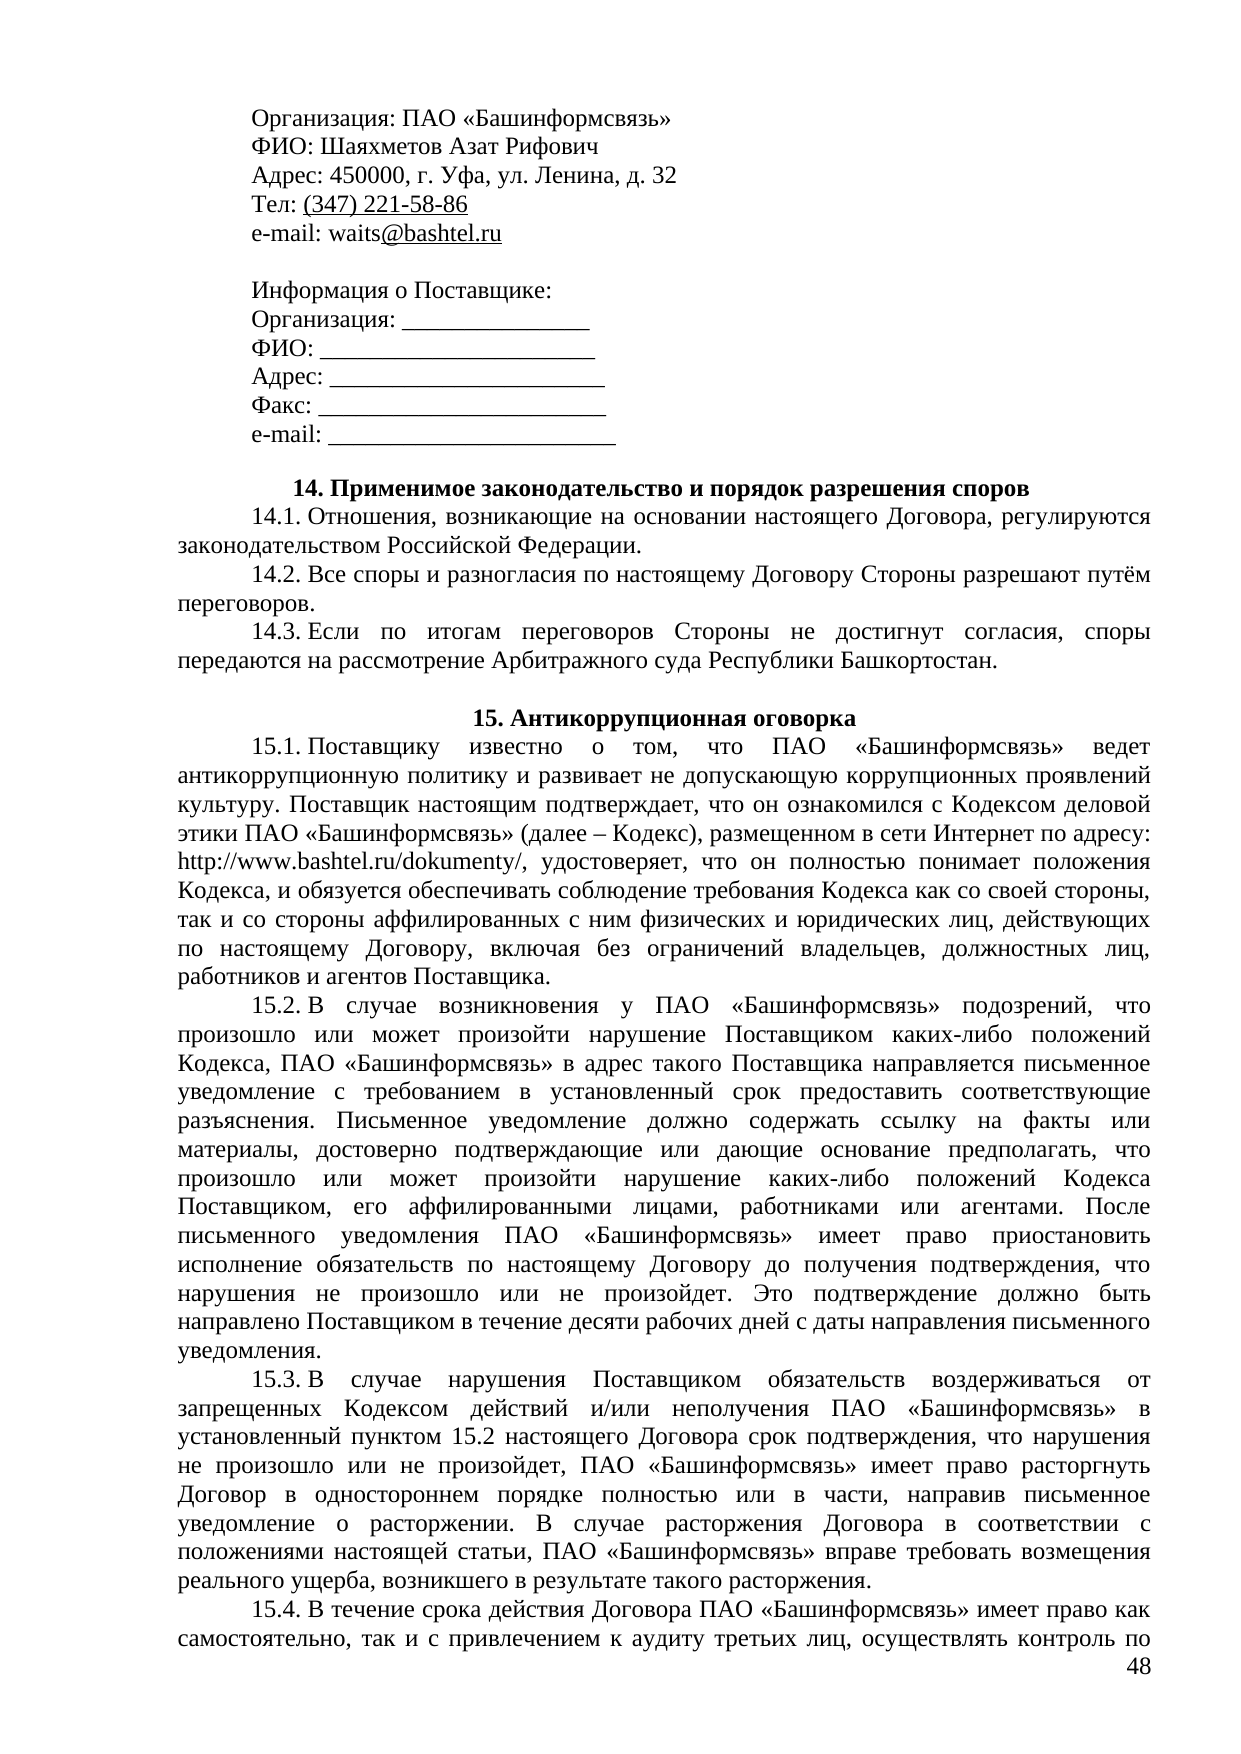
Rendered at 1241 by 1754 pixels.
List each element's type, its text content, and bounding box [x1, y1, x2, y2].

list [177, 1594, 1152, 1651]
text e-mail: _______________________ [177, 419, 1152, 448]
text Информация о Поставщике: [177, 275, 1152, 304]
text ФИО: ______________________ [177, 333, 1152, 361]
text Адрес: ______________________ [177, 361, 1152, 390]
text Организация: ПАО «Башинформсвязь» [177, 103, 1152, 131]
list В случае нарушения Поставщиком обязательств воздерживаться от запрещенных Кодексом действий и/или неполучения ПАО «Башинформсвязь» в установленный пунктом 15.2 настоящего Договора срок подтверждения, что нарушения не произошло или не произойдет, ПАО «Башинформсвязь» имеет право расторгнуть Договор в одностороннем порядке полностью или в части, направив письменное уведомление о расторжении. В случае расторжения Договора в соответствии с положениями настоящей статьи, ПАО «Башинформсвязь» вправе требовать возмещения реального ущерба, возникшего в результате такого расторжения. [177, 1364, 1152, 1594]
list Все споры и разногласия по настоящему Договору Стороны разрешают путём переговоров. [177, 559, 1152, 616]
text Организация: _______________ [177, 304, 1152, 333]
list Антикоррупционная оговорка [177, 703, 1152, 731]
text Тел: (347) 221-58-86 [177, 189, 1152, 218]
text ФИО: Шаяхметов Азат Рифович [177, 131, 1152, 160]
list Если по итогам переговоров Стороны не достигнут согласия, споры передаются на рассмотрение Арбитражного суда Республики Башкортостан. [177, 616, 1152, 674]
text Адрес: 450000, г. Уфа, ул. Ленина, д. 32 [177, 160, 1152, 189]
list В случае возникновения у ПАО «Башинформсвязь» подозрений, что произошло или может произойти нарушение Поставщиком каких-либо положений Кодекса, ПАО «Башинформсвязь» в адрес такого Поставщика направляется письменное уведомление с требованием в установленный срок предоставить соответствующие разъяснения. Письменное уведомление должно содержать ссылку на факты или материалы, достоверно подтверждающие или дающие основание предполагать, что произошло или может произойти нарушение каких-либо положений Кодекса Поставщиком, его аффилированными лицами, работниками или агентами. После письменного уведомления ПАО «Башинформсвязь» имеет право приостановить исполнение обязательств по настоящему Договору до получения подтверждения, что нарушения не произошло или не произойдет. Это подтверждение должно быть направлено Поставщиком в течение десяти рабочих дней с даты направления письменного уведомления. [177, 990, 1152, 1364]
text Факс: _______________________ [177, 390, 1152, 419]
text e-mail: waits@bashtel.ru [177, 218, 1152, 246]
list Отношения, возникающие на основании настоящего Договора, регулируются законодательством Российской Федерации. [177, 501, 1152, 559]
list Применимое законодательство и порядок разрешения споров [177, 473, 1152, 501]
list Поставщику известно о том, что ПАО «Башинформсвязь» ведет антикоррупционную политику и развивает не допускающую коррупционных проявлений культуру. Поставщик настоящим подтверждает, что он ознакомился с Кодексом деловой этики ПАО «Башинформсвязь» (далее – Кодекс), размещенном в сети Интернет по адресу: http://www.bashtel.ru/dokumenty/, удостоверяет, что он полностью понимает положения Кодекса, и обязуется обеспечивать соблюдение требования Кодекса как со своей стороны, так и со стороны аффилированных с ним физических и юридических лиц, действующих по настоящему Договору, включая без ограничений владельцев, должностных лиц, работников и агентов Поставщика. [177, 731, 1152, 990]
